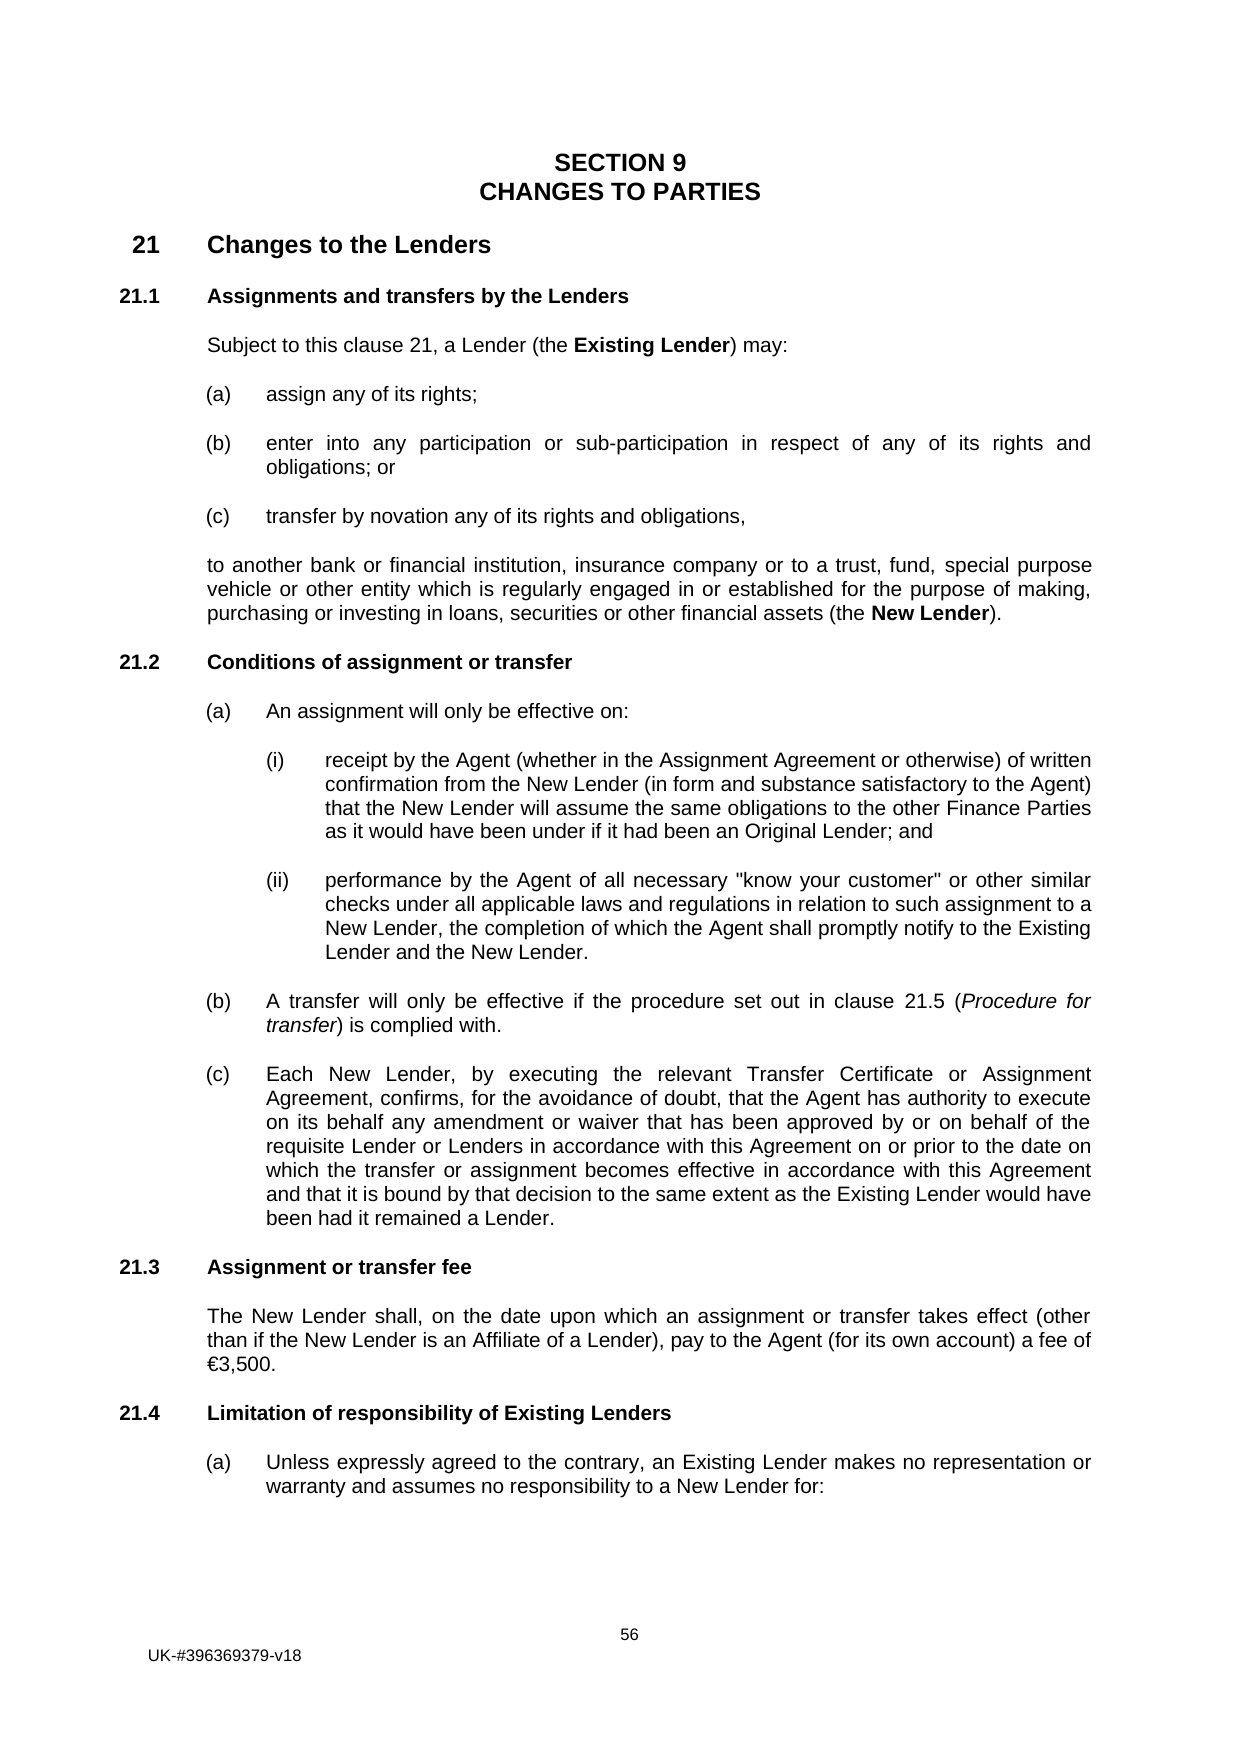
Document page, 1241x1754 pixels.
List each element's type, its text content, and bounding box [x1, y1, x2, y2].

text performance by the Agent of all necessary "know your customer" or other similar checks under all applicable laws and regulations in relation to such assignment to a New Lender, the completion of which the Agent shall promptly notify to the Existing Lender and the New Lender. [266, 868, 1092, 964]
text Changes to the Lenders [160, 230, 1092, 259]
text An assignment will only be effective on: [206, 698, 1092, 722]
text assign any of its rights; [206, 382, 1092, 406]
text Assignments and transfers by the Lenders [160, 284, 1092, 308]
text A transfer will only be effective if the procedure set out in clause 21.5 (Procedure for transfer) is complied with. [206, 989, 1092, 1037]
text receipt by the Agent (whether in the Assignment Agreement or otherwise) of written confirmation from the New Lender (in form and substance satisfactory to the Agent) that the New Lender will assume the same obligations to the other Finance Parties as it would have been under if it had been an Original Lender; and [266, 747, 1092, 843]
text Limitation of responsibility of Existing Lenders [160, 1401, 1092, 1424]
text Unless expressly agreed to the contrary, an Existing Lender makes no representation or warranty and assumes no responsibility to a New Lender for: [206, 1449, 1092, 1497]
text Conditions of assignment or transfer [160, 649, 1092, 673]
text to another bank or financial institution, insurance company or to a trust, fund, special purpose vehicle or other entity which is regularly engaged in or established for the purpose of making, purchasing or investing in loans, securities or other financial assets (the New Lender). [207, 553, 1092, 624]
text The New Lender shall, on the date upon which an assignment or transfer takes effect (other than if the New Lender is an Affiliate of a Lender), pay to the Agent (for its own account) a fee of €3,500. [207, 1304, 1092, 1376]
text Each New Lender, by executing the relevant Transfer Certificate or Assignment Agreement, confirms, for the avoidance of doubt, that the Agent has authority to execute on its behalf any amendment or waiver that has been approved by or on behalf of the requisite Lender or Lenders in accordance with this Agreement on or prior to the date on which the transfer or assignment becomes effective in accordance with this Agreement and that it is bound by that decision to the same extent as the Existing Lender would have been had it remained a Lender. [206, 1062, 1092, 1230]
text Subject to this clause 21, a Lender (the Existing Lender) may: [207, 333, 1092, 357]
text enter into any participation or sub-participation in respect of any of its rights and obligations; or [206, 431, 1092, 479]
text Assignment or transfer fee [160, 1255, 1092, 1279]
title SECTION 9 CHANGES TO PARTIES [148, 148, 1092, 205]
text transfer by novation any of its rights and obligations, [206, 504, 1092, 528]
